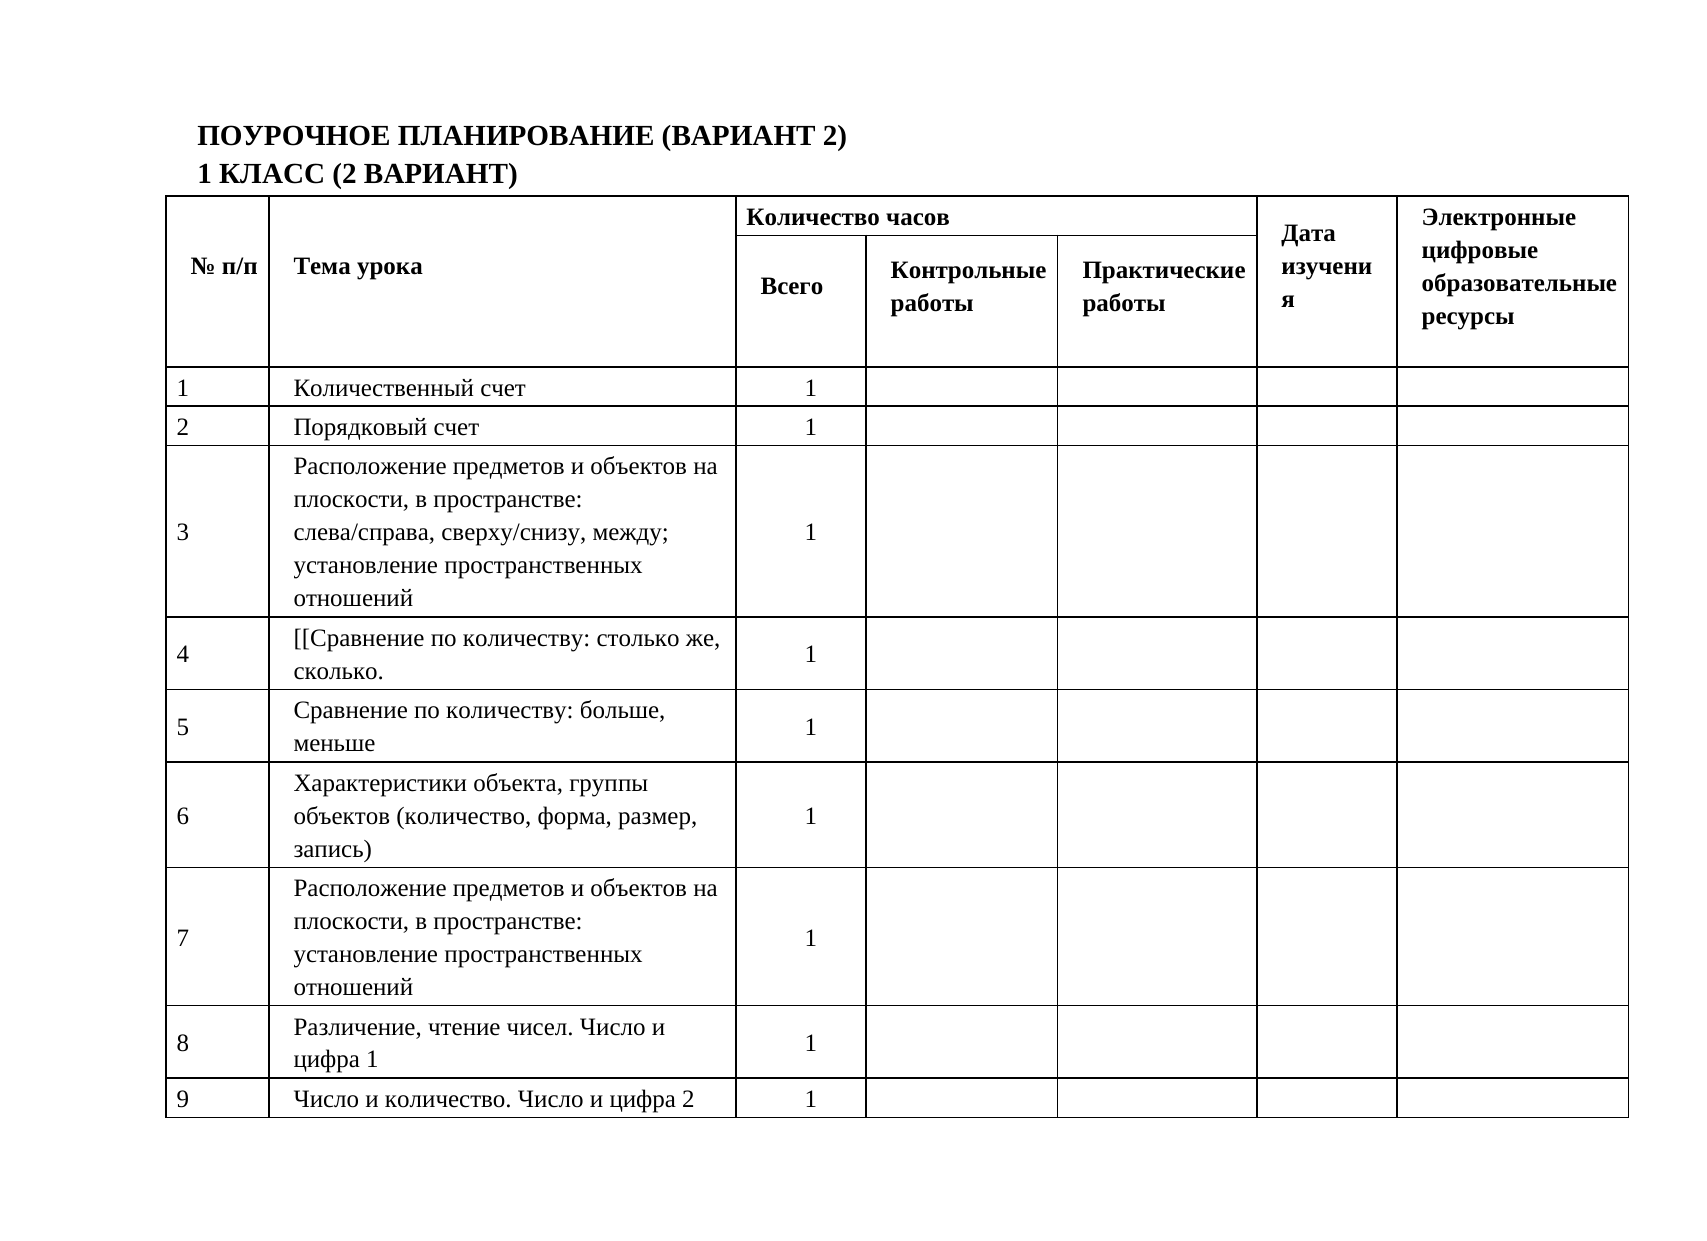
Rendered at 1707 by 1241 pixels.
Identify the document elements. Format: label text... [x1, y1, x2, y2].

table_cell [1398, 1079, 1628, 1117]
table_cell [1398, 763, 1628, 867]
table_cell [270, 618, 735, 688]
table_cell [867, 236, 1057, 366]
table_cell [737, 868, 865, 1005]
text 1 КЛАСС (2 ВАРИАНТ) [190, 157, 1618, 190]
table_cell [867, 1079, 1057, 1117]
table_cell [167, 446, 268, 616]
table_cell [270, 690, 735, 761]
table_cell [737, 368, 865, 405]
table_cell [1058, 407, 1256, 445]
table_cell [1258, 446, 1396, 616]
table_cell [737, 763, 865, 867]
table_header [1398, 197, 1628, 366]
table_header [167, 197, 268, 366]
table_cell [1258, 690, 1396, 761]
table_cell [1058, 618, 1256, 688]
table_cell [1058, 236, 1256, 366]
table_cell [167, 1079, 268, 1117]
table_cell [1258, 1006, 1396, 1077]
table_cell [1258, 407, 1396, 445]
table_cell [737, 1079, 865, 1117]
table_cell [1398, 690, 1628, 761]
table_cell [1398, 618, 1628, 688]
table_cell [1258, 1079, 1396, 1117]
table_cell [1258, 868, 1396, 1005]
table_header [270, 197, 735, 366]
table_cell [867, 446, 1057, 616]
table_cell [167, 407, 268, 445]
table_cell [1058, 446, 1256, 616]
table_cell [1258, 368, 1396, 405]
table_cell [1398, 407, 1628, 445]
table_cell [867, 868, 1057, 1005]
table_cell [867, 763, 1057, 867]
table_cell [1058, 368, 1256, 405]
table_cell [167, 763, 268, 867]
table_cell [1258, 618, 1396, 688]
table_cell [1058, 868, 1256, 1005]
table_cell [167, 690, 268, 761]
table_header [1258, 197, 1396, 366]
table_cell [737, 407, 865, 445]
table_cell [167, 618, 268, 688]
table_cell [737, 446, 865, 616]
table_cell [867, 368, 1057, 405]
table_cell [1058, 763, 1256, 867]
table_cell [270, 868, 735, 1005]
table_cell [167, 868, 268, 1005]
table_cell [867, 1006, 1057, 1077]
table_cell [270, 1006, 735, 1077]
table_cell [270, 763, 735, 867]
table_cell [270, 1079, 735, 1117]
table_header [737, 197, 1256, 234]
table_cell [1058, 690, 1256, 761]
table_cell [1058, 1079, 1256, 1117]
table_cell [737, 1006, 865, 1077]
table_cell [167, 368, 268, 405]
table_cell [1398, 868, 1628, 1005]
text ПОУРОЧНОЕ ПЛАНИРОВАНИЕ (ВАРИАНТ 2) [190, 118, 1618, 152]
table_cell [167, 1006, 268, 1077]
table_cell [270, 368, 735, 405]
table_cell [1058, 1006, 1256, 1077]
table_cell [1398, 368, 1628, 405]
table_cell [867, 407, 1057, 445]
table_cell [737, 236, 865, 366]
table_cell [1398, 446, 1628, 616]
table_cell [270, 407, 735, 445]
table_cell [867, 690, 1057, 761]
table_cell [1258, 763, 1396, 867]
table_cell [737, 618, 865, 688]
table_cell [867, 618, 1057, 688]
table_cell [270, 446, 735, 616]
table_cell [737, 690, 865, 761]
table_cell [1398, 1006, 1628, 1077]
